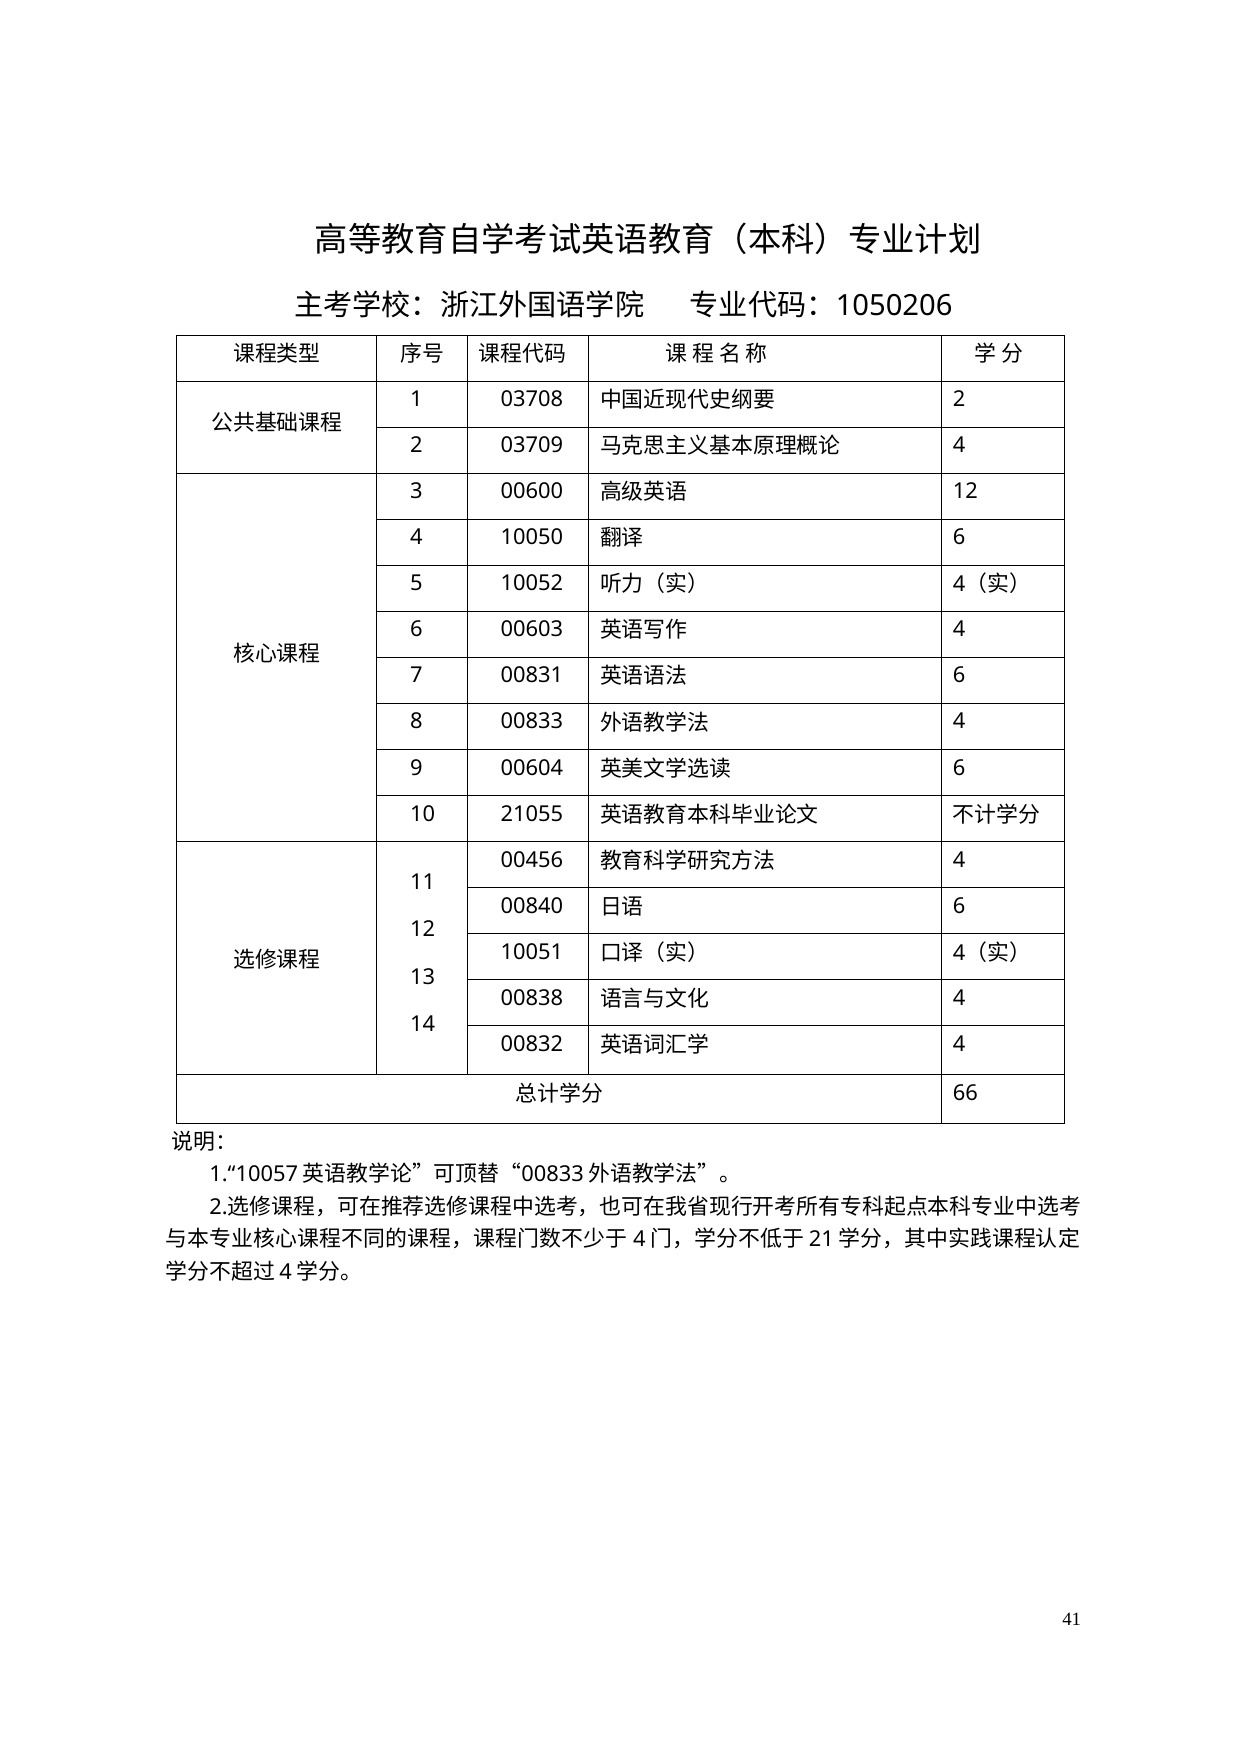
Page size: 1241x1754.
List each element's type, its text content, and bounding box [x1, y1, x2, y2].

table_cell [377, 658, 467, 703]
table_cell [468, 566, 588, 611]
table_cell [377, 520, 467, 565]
text 1.“10057英语教学论”可顶替“00833外语教学法”。 [165, 1156, 1081, 1189]
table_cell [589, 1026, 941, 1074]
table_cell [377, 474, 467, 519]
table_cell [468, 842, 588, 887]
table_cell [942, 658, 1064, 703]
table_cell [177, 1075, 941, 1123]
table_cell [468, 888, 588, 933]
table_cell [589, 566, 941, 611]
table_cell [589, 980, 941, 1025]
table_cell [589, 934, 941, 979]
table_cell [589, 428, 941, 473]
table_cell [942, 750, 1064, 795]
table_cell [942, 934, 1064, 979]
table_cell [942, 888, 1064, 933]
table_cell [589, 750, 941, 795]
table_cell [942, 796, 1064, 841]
text 2.选修课程，可在推荐选修课程中选考，也可在我省现行开考所有专科起点本科专业中选考与本专业核心课程不同的课程，课程门数不少于4门，学分不低于21学分，其中实践课程认定学分不超过4学分。 [165, 1189, 1081, 1286]
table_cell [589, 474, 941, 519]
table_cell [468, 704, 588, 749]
text 说明： [165, 1124, 1081, 1156]
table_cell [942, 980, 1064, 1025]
text 主考学校：浙江外国语学院 专业代码：1050206 [165, 270, 1081, 335]
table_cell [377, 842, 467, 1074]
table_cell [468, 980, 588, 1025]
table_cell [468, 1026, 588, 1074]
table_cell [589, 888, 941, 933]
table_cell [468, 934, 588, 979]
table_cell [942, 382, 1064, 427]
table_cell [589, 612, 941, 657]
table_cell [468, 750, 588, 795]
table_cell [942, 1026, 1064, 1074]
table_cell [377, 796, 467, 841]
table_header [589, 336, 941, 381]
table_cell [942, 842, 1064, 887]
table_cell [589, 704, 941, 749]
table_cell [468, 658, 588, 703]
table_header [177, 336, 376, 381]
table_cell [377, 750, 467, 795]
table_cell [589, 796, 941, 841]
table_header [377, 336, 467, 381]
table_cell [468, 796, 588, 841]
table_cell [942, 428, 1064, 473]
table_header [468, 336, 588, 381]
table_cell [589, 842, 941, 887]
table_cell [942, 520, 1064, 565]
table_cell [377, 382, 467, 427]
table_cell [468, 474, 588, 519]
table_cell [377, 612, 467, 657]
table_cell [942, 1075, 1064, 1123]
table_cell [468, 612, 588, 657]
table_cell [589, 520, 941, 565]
text 高等教育自学考试英语教育（本科）专业计划 [198, 205, 1081, 270]
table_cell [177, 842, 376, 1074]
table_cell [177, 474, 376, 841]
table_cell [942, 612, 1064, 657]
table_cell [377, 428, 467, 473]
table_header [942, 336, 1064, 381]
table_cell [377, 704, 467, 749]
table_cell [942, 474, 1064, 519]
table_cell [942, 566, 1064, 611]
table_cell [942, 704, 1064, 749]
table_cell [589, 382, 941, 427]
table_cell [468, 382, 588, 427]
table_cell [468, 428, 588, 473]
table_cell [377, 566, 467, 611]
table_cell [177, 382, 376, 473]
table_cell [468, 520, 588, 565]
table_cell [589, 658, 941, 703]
